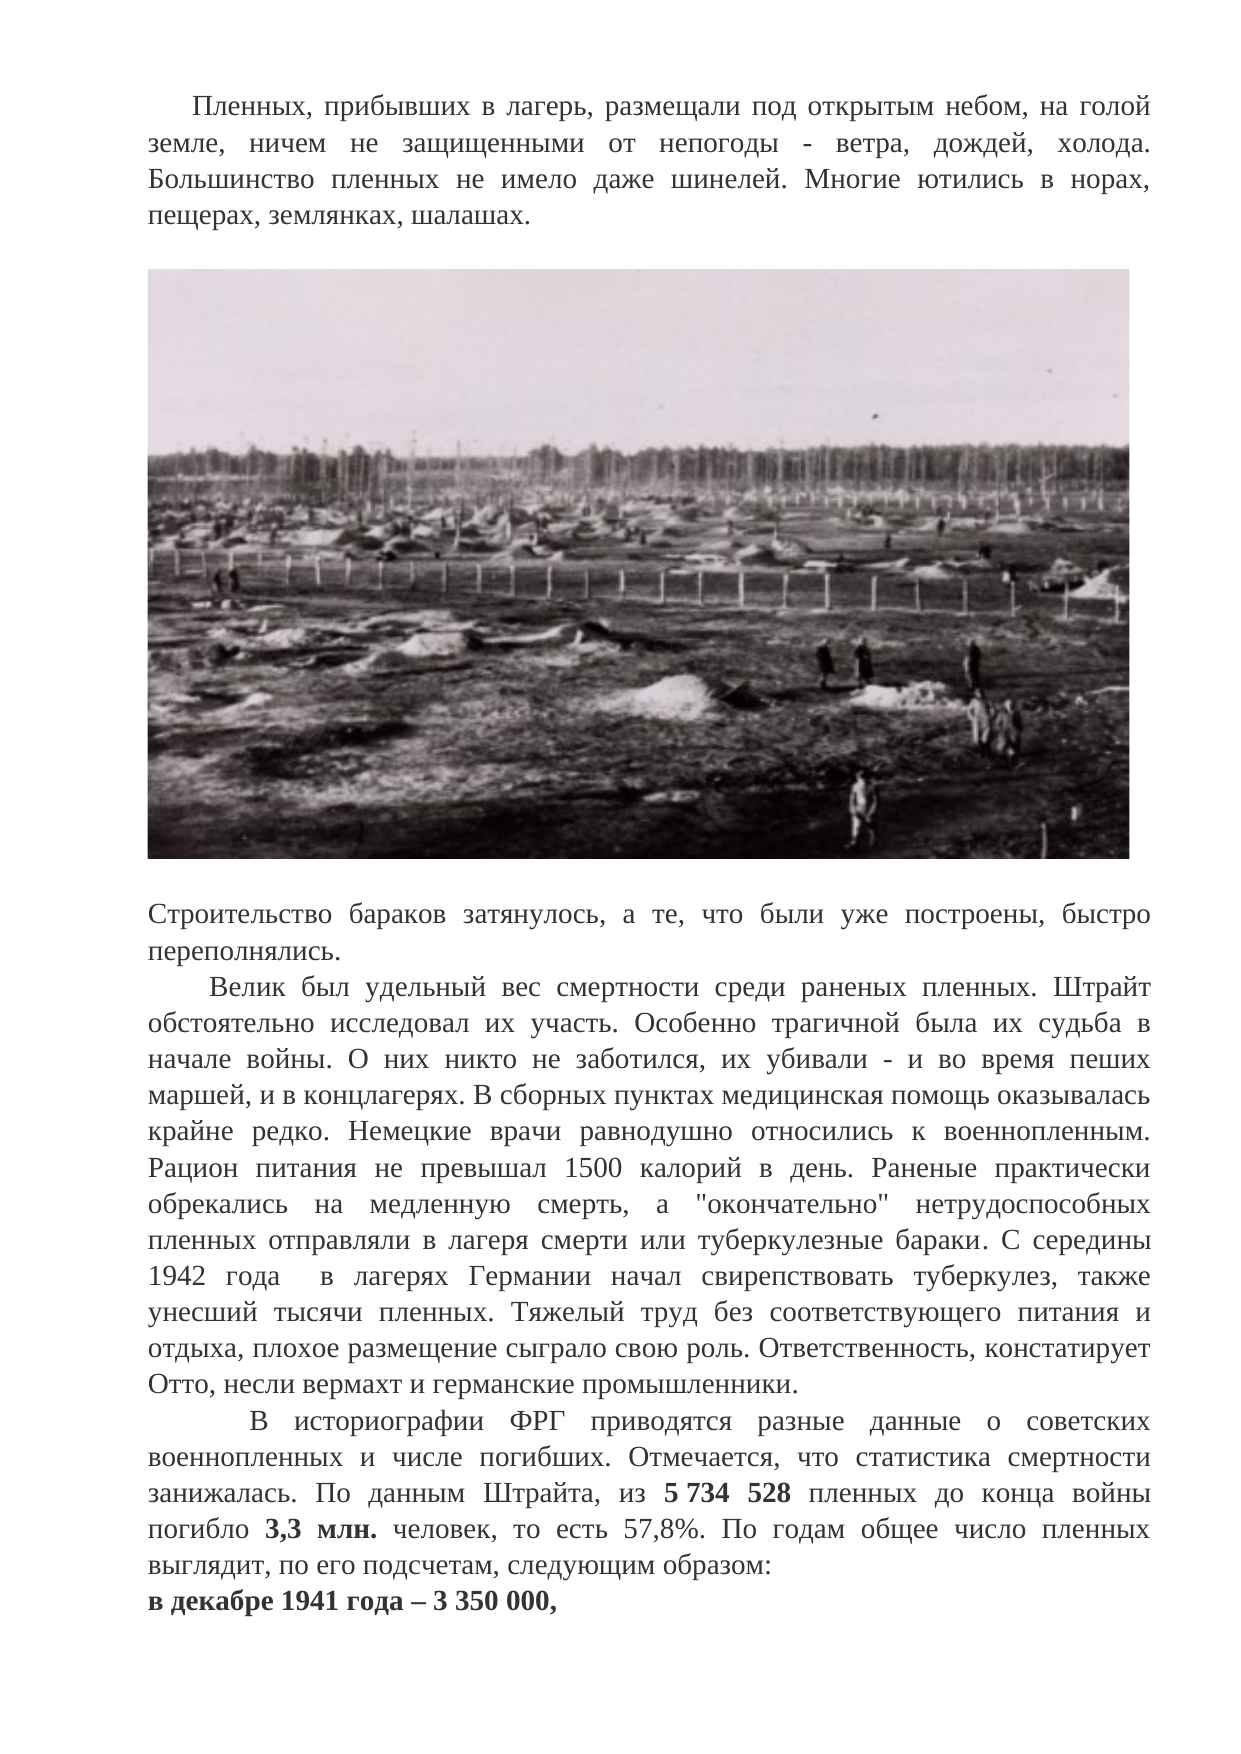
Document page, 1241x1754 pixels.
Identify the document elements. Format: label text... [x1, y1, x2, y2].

text Пленных, прибывших в лагерь, размещали под открытым небом, на голой земле, ничем не защищенными от непогоды - ветра, дождей, холода. Большинство пленных не имело даже шинелей. Многие ютились в норах, пещерах, землянках, шалашах. [148, 194, 1152, 231]
text В историографии ФРГ приводятся разные данные о советских военнопленных и числе погибших. Отмечается, что статистика смертности занижалась. По данным Штрайта, из 5 734 528 пленных до конца войны погибло 3,3 млн. человек, то есть 57,8%. По годам общее число пленных выглядит, по его подсчетам, следующим образом: [148, 1545, 1152, 1581]
text В историографии ФРГ приводятся разные данные о советских военнопленных и числе погибших. Отмечается, что статистика смертности занижалась. По данным Штрайта, из 5 734 528 пленных до конца войны погибло 3,3 млн. человек, то есть 57,8%. По годам общее число пленных выглядит, по его подсчетам, следующим образом: [148, 1472, 1152, 1511]
text в декабре 1941 года – 3 350 000, [148, 1583, 1152, 1617]
text Строительство бараков затянулось, а те, что были уже построены, быстро переполнялись. [148, 930, 1152, 966]
picture [147, 269, 1130, 859]
